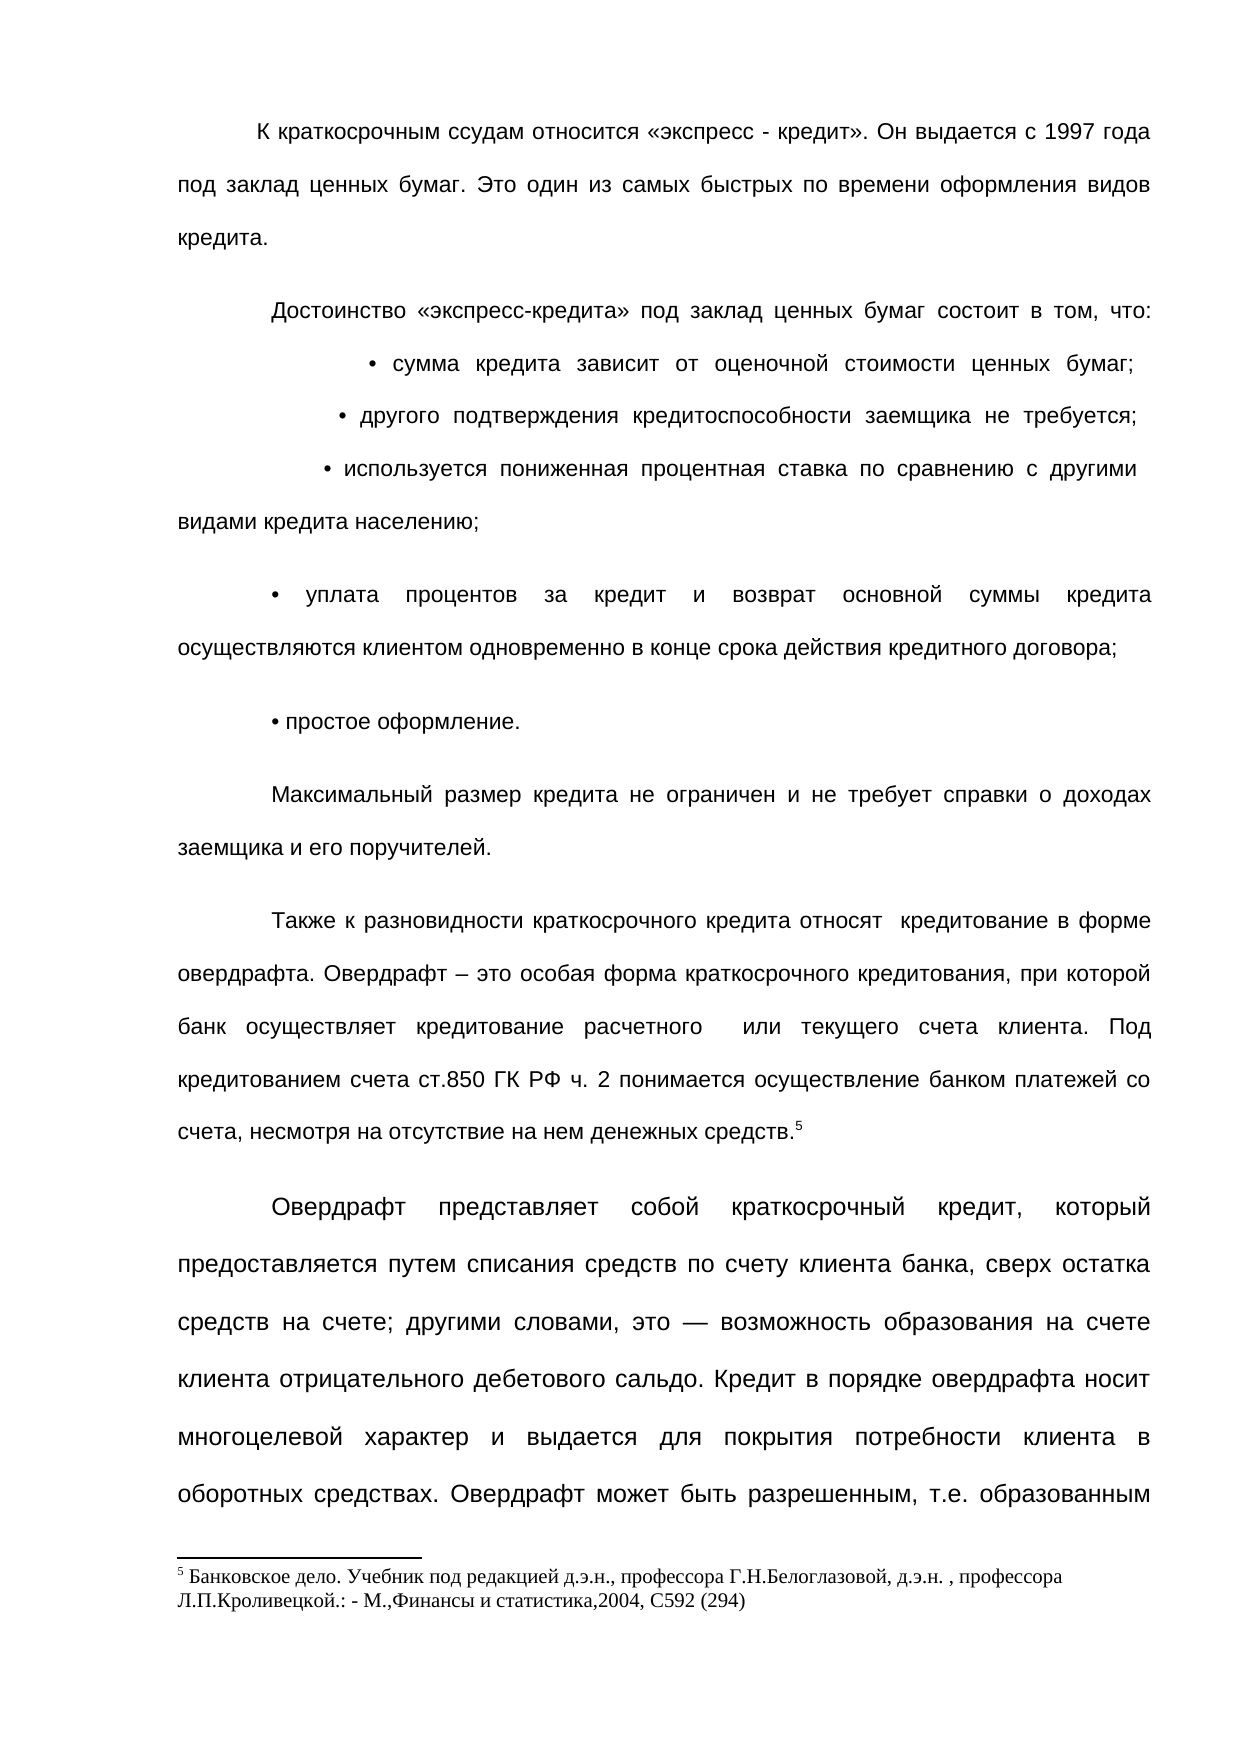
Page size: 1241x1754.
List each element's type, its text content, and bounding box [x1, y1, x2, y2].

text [177, 1192, 1152, 1508]
text Максимальный размер кредита не ограничен и не требует справки о доходах заемщика и его поручителей. [177, 781, 1152, 860]
text • уплата процентов за кредит и возврат основной суммы кредита осуществляются клиентом одновременно в конце срока действия кредитного договора; [177, 581, 1152, 661]
text К краткосрочным ссудам относится «экспресс - кредит». Он выдается с 1997 года под заклад ценных бумаг. Это один из самых быстрых по времени оформления видов кредита. [177, 118, 1152, 250]
text Также к разновидности краткосрочного кредита относят кредитование в форме овердрафта. Овердрафт – это особая форма краткосрочного кредитования, при которой банк осуществляет кредитование расчетного или текущего счета клиента. Под кредитованием счета ст.850 ГК РФ ч. 2 понимается осуществление банком платежей со счета, несмотря на отсутствие на нем денежных средств. [177, 907, 1152, 1145]
text • простое оформление. [177, 708, 1152, 734]
text Достоинство «экспресс-кредита» под заклад ценных бумаг состоит в том, что: • сумма кредита зависит от оценочной стоимости ценных бумаг; • другого подтверждения кредитоспособности заемщика не требуется; • используется пониженная процентная ставка по сравнению с другими видами кредита населению; [177, 297, 1152, 534]
